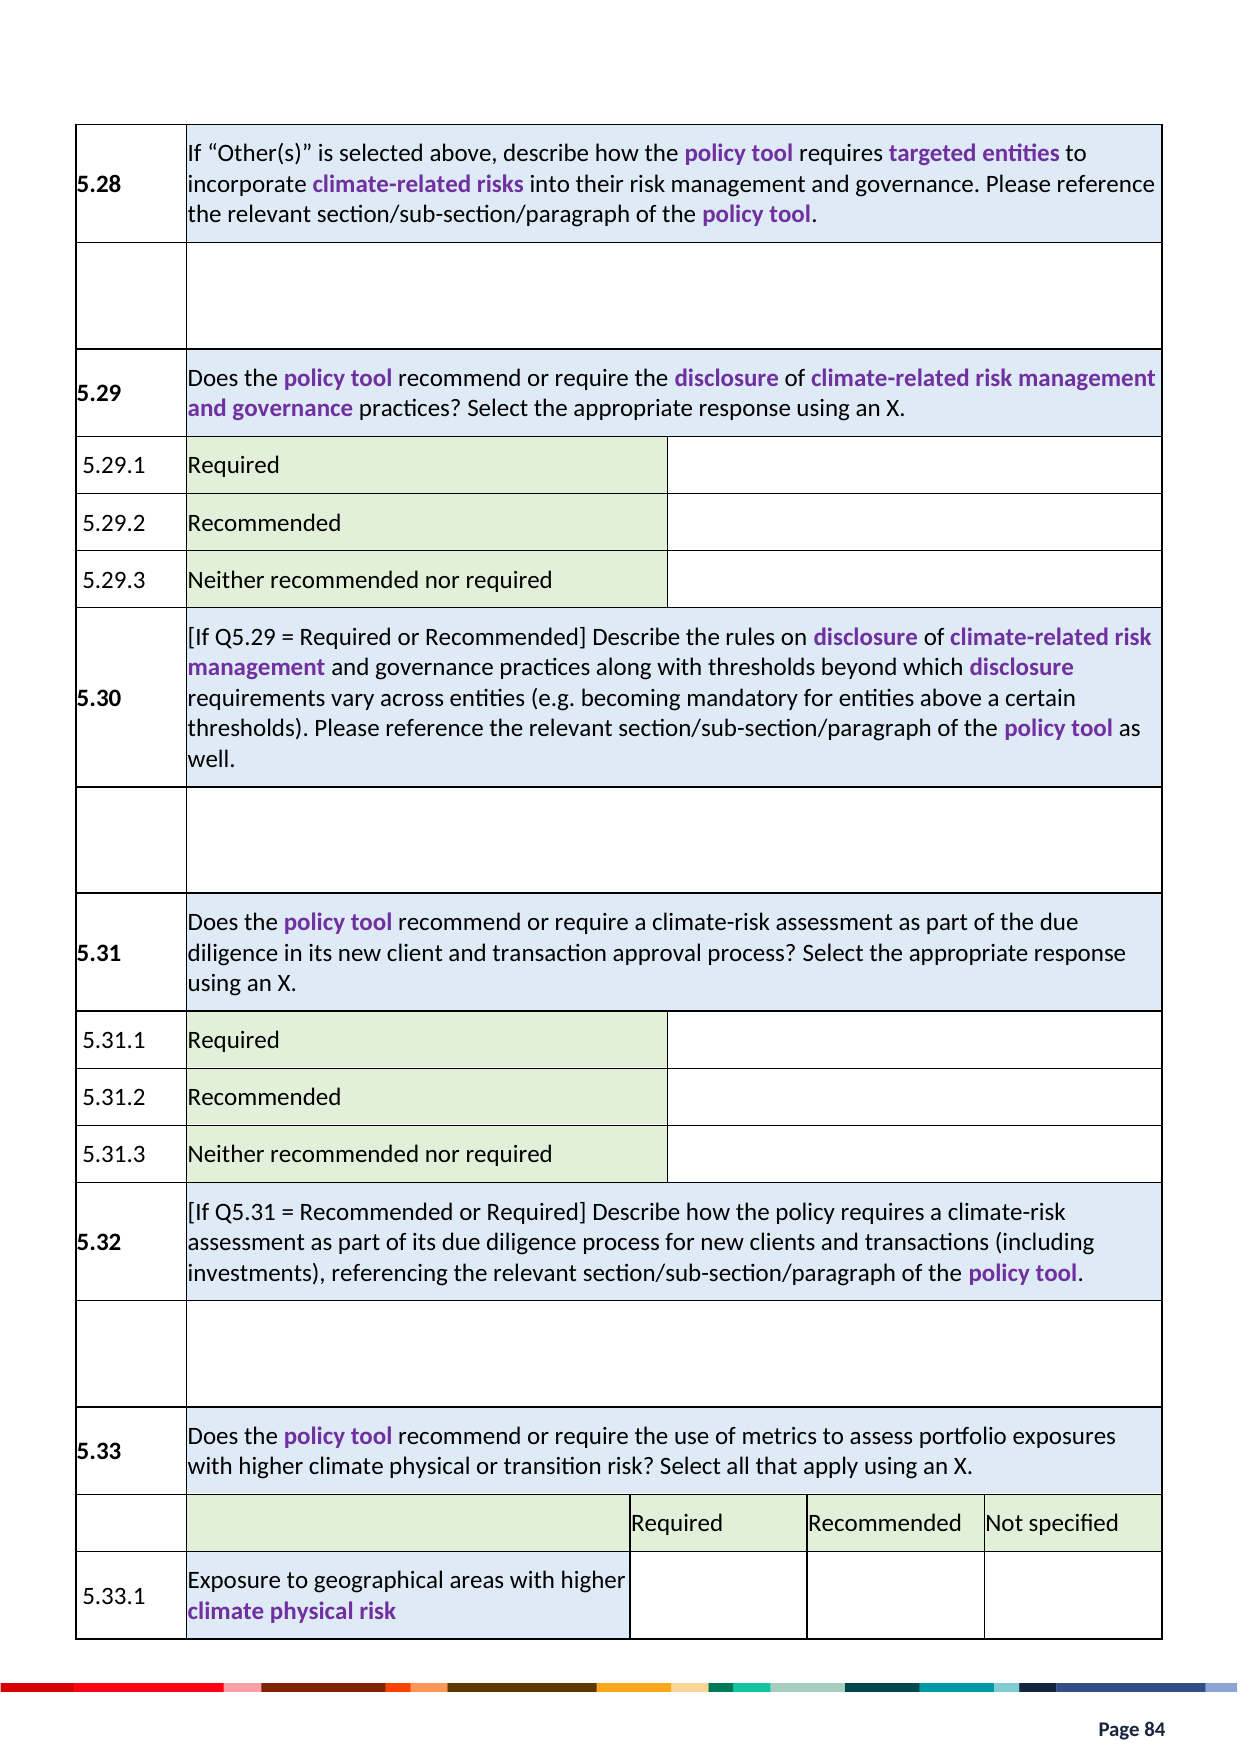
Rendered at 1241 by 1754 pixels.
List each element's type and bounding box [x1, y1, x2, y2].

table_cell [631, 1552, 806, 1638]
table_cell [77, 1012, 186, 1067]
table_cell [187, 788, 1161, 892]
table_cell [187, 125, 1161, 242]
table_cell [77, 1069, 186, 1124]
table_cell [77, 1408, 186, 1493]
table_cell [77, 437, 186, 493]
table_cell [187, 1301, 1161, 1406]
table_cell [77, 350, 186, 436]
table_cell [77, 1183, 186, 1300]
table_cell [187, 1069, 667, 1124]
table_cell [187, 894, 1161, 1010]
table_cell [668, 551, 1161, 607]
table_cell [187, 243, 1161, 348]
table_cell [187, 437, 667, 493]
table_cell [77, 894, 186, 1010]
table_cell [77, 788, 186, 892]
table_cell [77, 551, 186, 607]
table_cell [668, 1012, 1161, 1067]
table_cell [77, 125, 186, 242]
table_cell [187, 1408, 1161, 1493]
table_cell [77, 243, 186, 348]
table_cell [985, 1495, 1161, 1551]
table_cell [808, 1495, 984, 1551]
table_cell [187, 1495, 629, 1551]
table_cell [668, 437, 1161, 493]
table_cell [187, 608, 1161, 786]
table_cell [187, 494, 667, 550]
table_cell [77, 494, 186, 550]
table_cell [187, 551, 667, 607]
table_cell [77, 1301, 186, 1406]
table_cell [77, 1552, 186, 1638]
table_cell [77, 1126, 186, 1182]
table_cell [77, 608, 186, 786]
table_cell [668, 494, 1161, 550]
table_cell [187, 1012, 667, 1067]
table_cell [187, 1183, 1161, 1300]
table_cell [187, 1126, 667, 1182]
picture [0, 1683, 1236, 1692]
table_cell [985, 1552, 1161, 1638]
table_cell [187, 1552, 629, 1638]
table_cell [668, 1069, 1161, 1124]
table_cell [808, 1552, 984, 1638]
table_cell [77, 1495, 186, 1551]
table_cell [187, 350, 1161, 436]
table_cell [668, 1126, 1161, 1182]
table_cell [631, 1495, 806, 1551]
